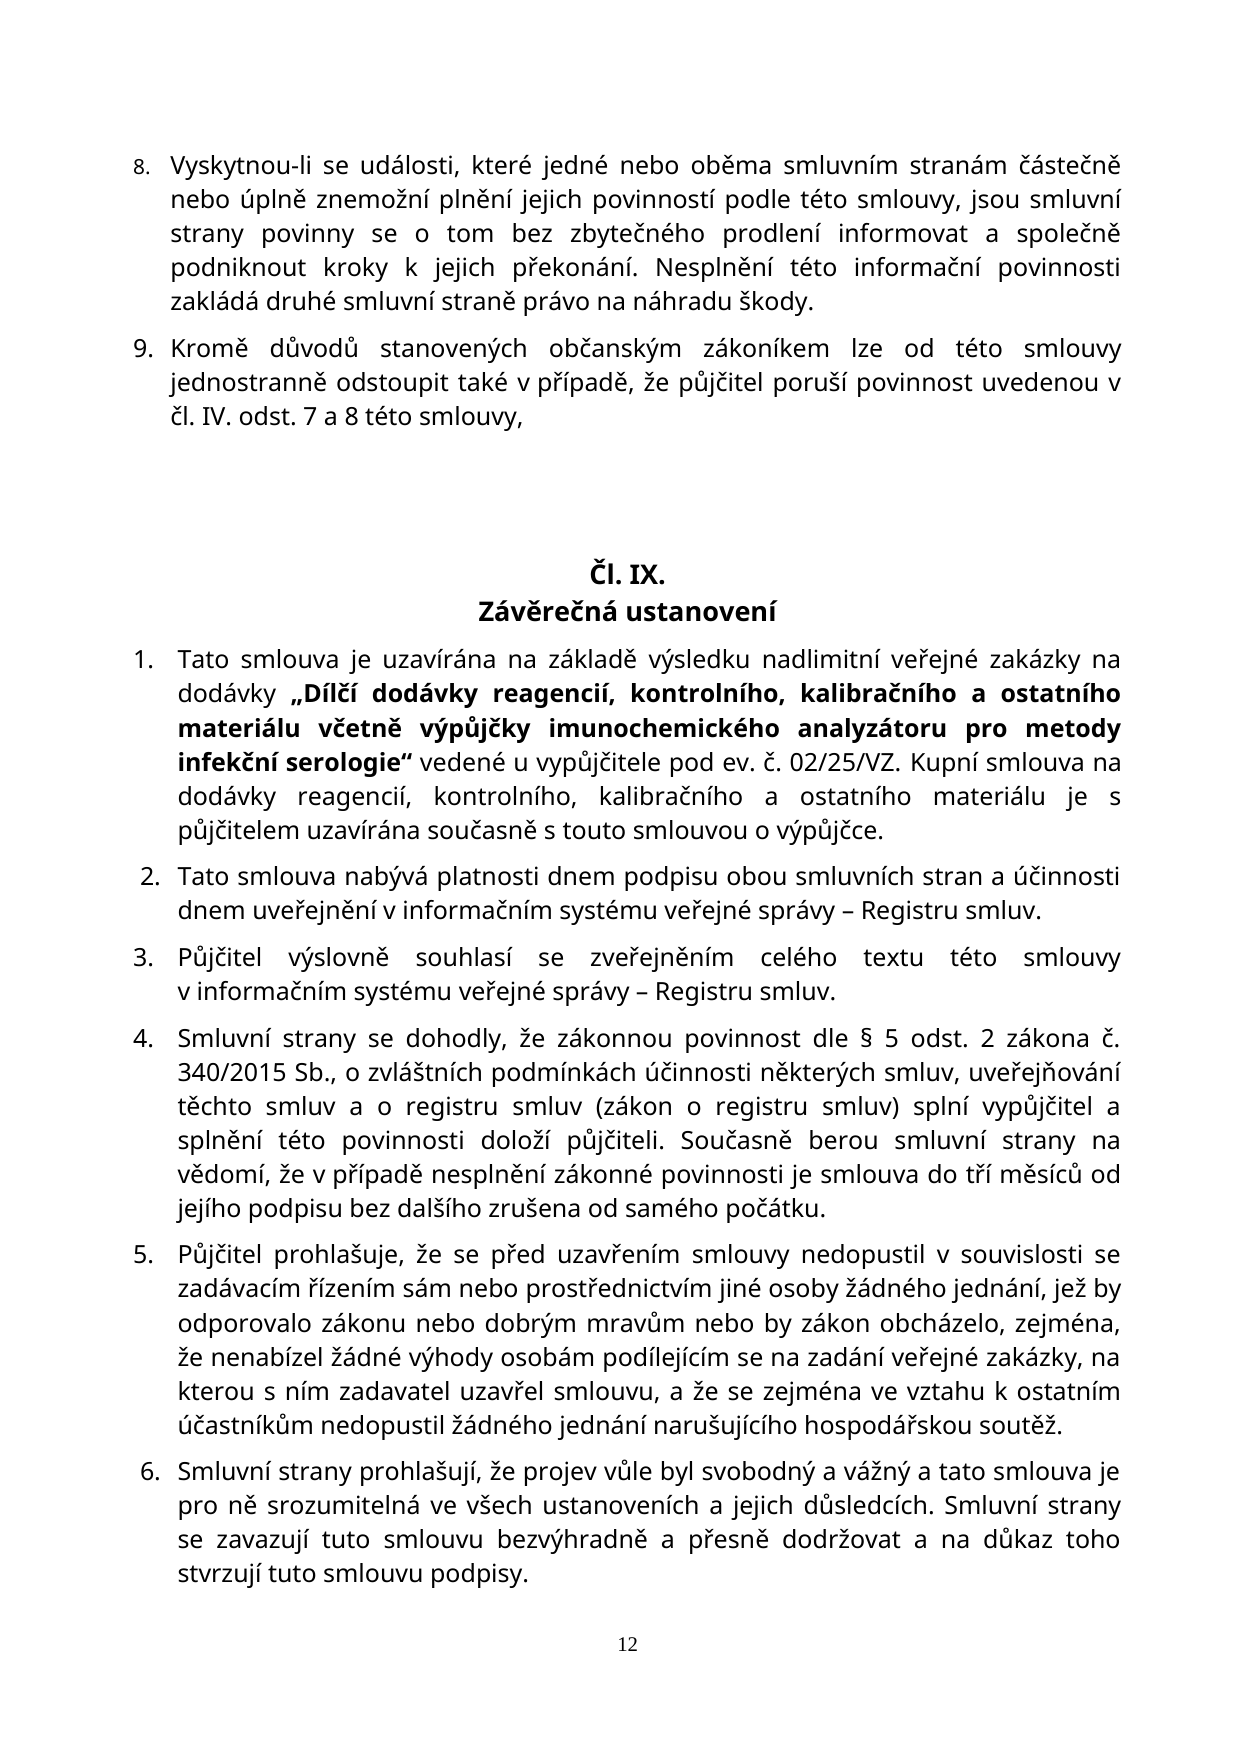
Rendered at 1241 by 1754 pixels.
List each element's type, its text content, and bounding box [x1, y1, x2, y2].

list Tato smlouva nabývá platnosti dnem podpisu obou smluvních stran a účinnosti dnem uveřejnění v informačním systému veřejné správy – Registru smluv. [140, 859, 1122, 927]
list Smluvní strany se dohodly, že zákonnou povinnost dle § 5 odst. 2 zákona č. 340/2015 Sb., o zvláštních podmínkách účinnosti některých smluv, uveřejňování těchto smluv a o registru smluv (zákon o registru smluv) splní vypůjčitel a splnění této povinnosti doloží půjčiteli. Současně berou smluvní strany na vědomí, že v případě nesplnění zákonné povinnosti je smlouva do tří měsíců od jejího podpisu bez dalšího zrušena od samého počátku. [133, 1020, 1122, 1224]
list Půjčitel výslovně souhlasí se zveřejněním celého textu této smlouvy v informačním systému veřejné správy – Registru smluv. [133, 939, 1122, 1008]
text Čl. IX. [133, 556, 1122, 593]
list Vyskytnou-li se události, které jedné nebo oběma smluvním stranám částečně nebo úplně znemožní plnění jejich povinností podle této smlouvy, jsou smluvní strany povinny se o tom bez zbytečného prodlení informovat a společně podniknout kroky k jejich překonání. Nesplnění této informační povinnosti zakládá druhé smluvní straně právo na náhradu škody. [133, 148, 1122, 318]
list Smluvní strany prohlašují, že projev vůle byl svobodný a vážný a tato smlouva je pro ně srozumitelná ve všech ustanoveních a jejich důsledcích. Smluvní strany se zavazují tuto smlouvu bezvýhradně a přesně dodržovat a na důkaz toho stvrzují tuto smlouvu podpisy. [140, 1454, 1122, 1590]
list Půjčitel prohlašuje, že se před uzavřením smlouvy nedopustil v souvislosti se zadávacím řízením sám nebo prostřednictvím jiné osoby žádného jednání, jež by odporovalo zákonu nebo dobrým mravům nebo by zákon obcházelo, zejména, že nenabízel žádné výhody osobám podílejícím se na zadání veřejné zakázky, na kterou s ním zadavatel uzavřel smlouvu, a že se zejména ve vztahu k ostatním účastníkům nedopustil žádného jednání narušujícího hospodářskou soutěž. [133, 1237, 1122, 1441]
text Závěrečná ustanovení [133, 593, 1122, 629]
list Tato smlouva je uzavírána na základě výsledku nadlimitní veřejné zakázky na dodávky „Dílčí dodávky reagencií, kontrolního, kalibračního a ostatního materiálu včetně výpůjčky imunochemického analyzátoru pro metody infekční serologie“ vedené u vypůjčitele pod ev. č. 02/25/VZ. Kupní smlouva na dodávky reagencií, kontrolního, kalibračního a ostatního materiálu je s půjčitelem uzavírána současně s touto smlouvou o výpůjčce. [133, 642, 1122, 846]
list Kromě důvodů stanovených občanským zákoníkem lze od této smlouvy jednostranně odstoupit také v případě, že půjčitel poruší povinnost uvedenou v čl. IV. odst. 7 a 8 této smlouvy, [133, 331, 1122, 433]
